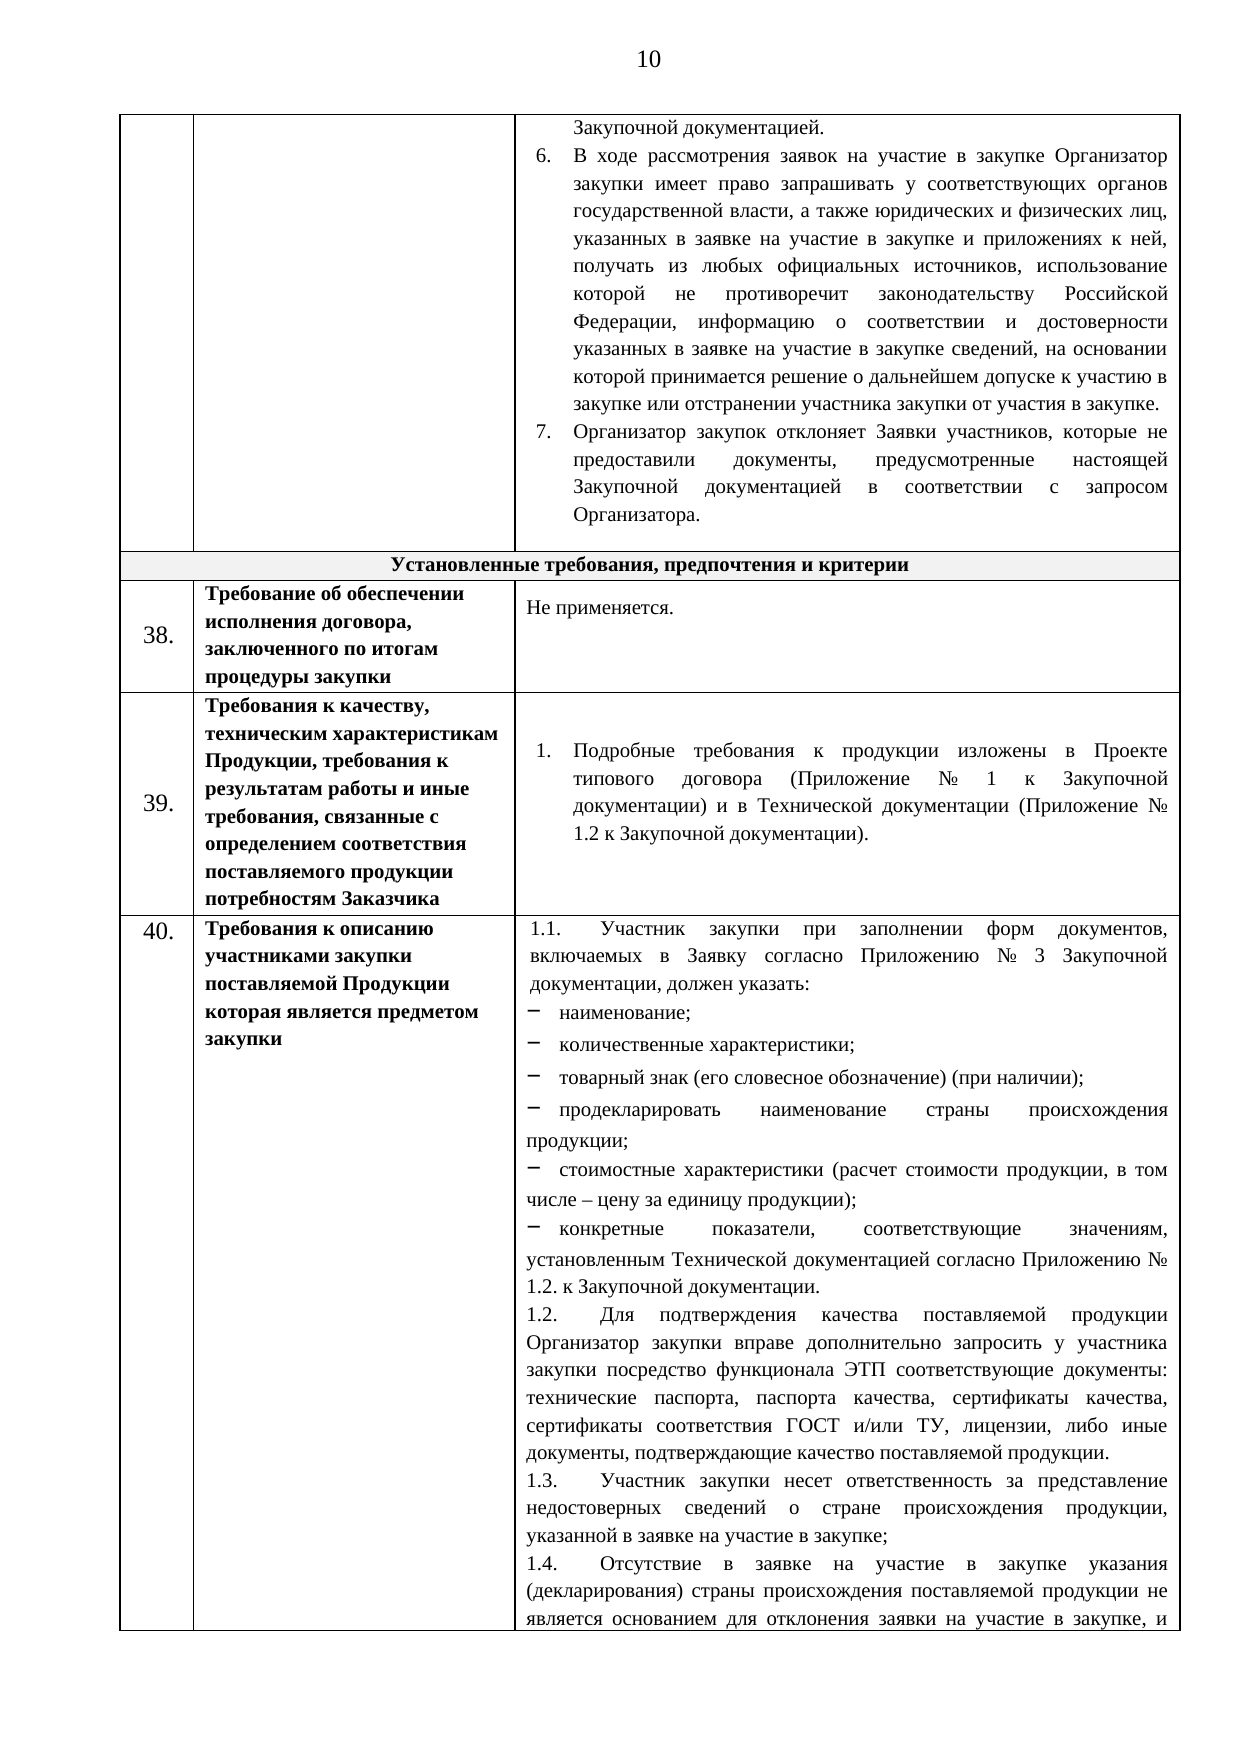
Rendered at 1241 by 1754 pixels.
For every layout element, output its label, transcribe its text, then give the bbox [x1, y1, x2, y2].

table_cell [194, 115, 514, 551]
table_cell [121, 115, 193, 551]
table_cell Подробные требования к продукции изложены в Проекте типового договора (Приложение № 1 к Закупочной документации) и в Технической документации (Приложение № 1.2 к Закупочной документации). [516, 693, 1179, 915]
table_cell [121, 693, 193, 915]
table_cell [516, 115, 1179, 551]
table_cell Требования к качеству, техническим характеристикам Продукции, требования к результатам работы и иные требования, связанные с определением соответствия поставляемого продукции потребностям Заказчика [194, 693, 514, 915]
table_cell [121, 581, 193, 692]
table_cell [121, 916, 193, 1630]
table_cell Установленные требования, предпочтения и критерии [121, 552, 1179, 580]
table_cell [516, 916, 1179, 1630]
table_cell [194, 916, 514, 1630]
table_cell Не применяется. [516, 581, 1179, 692]
table_cell Требование об обеспечении исполнения договора, заключенного по итогам процедуры закупки [194, 581, 514, 692]
